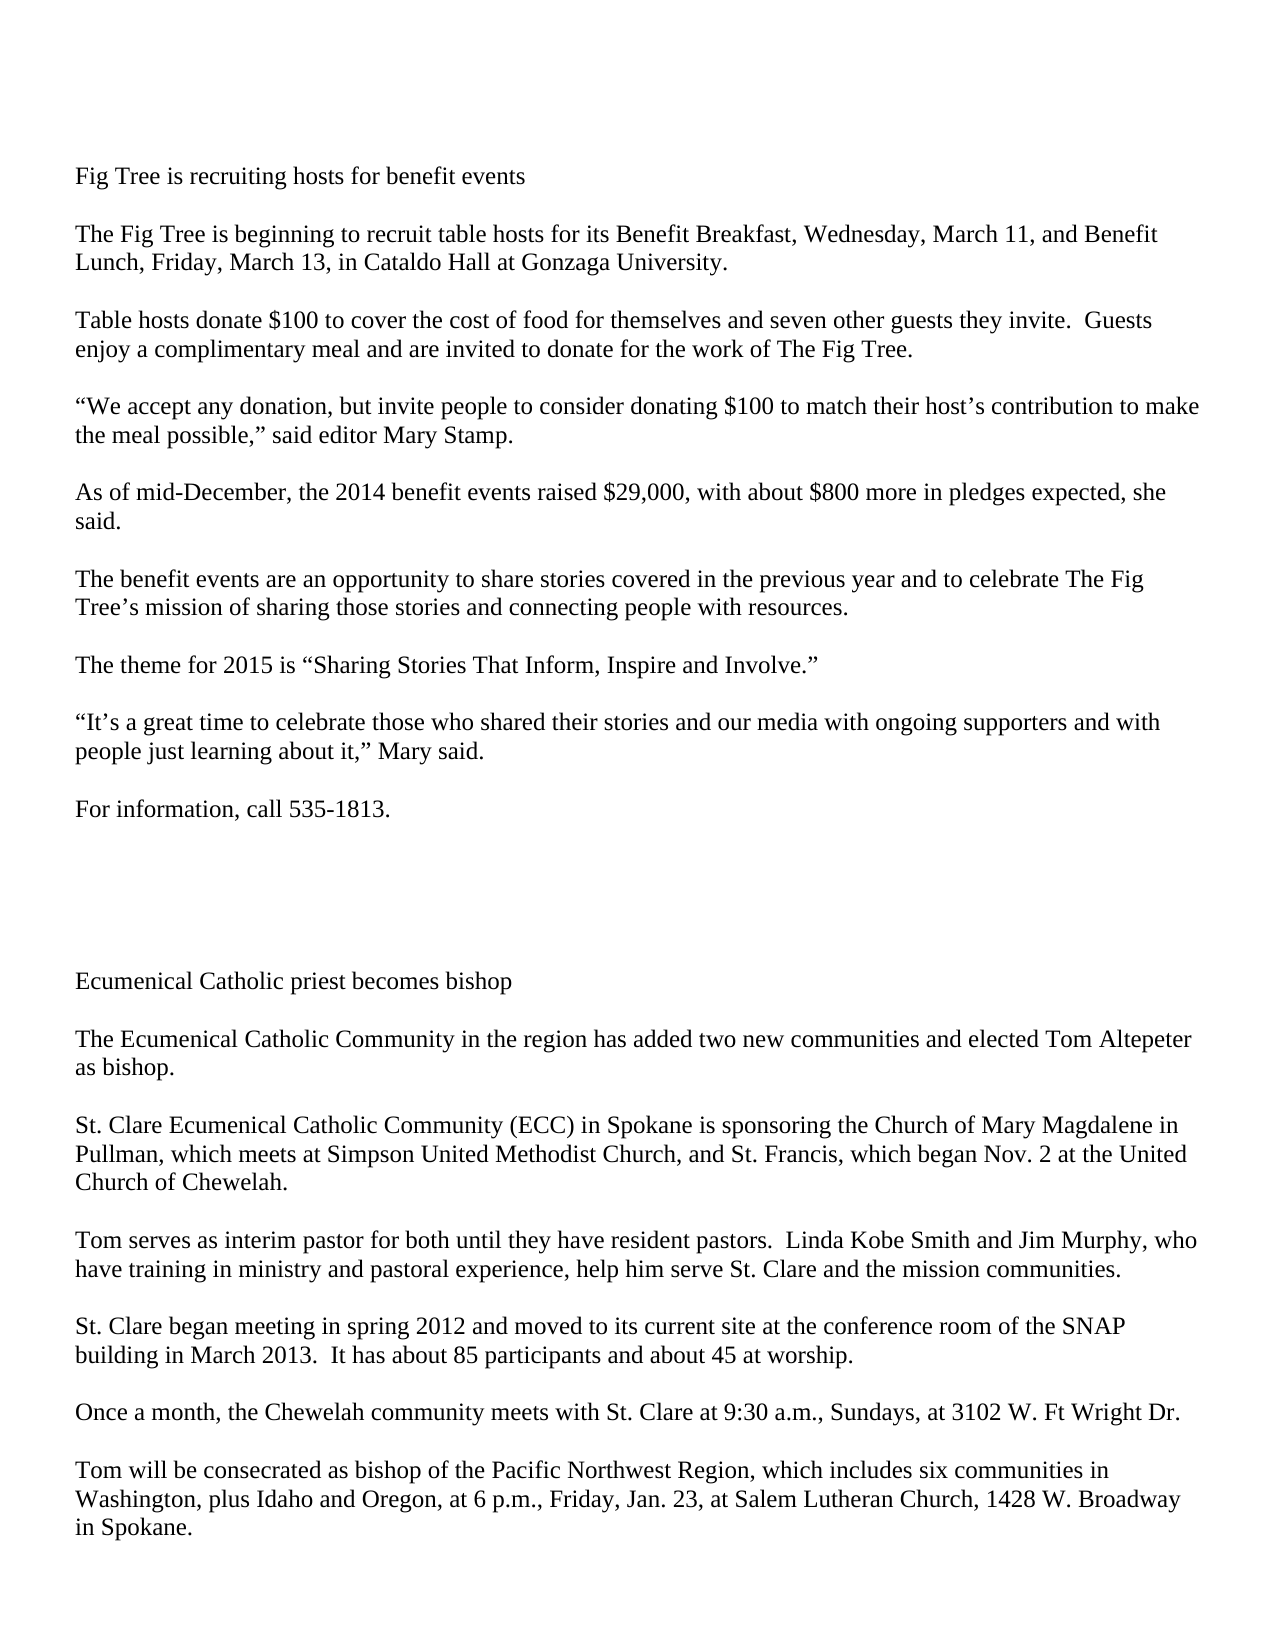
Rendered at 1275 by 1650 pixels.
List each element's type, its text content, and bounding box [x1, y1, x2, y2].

text Fig Tree is recruiting hosts for benefit events [75, 161, 1200, 190]
text “It’s a great time to celebrate those who shared their stories and our media with ongoing supporters and with people just learning about it,” Mary said. [75, 707, 1200, 765]
text As of mid-December, the 2014 benefit events raised $29,000, with about $800 more in pledges expected, she said. [75, 477, 1200, 535]
text The Fig Tree is beginning to recruit table hosts for its Benefit Breakfast, Wednesday, March 11, and Benefit Lunch, Friday, March 13, in Cataldo Hall at Gonzaga University. [75, 219, 1200, 276]
text Once a month, the Chewelah community meets with St. Clare at 9:30 a.m., Sundays, at 3102 W. Ft Wright Dr. [75, 1397, 1200, 1426]
text St. Clare Ecumenical Catholic Community (ECC) in Spokane is sponsoring the Church of Mary Magdalene in Pullman, which meets at Simpson United Methodist Church, and St. Francis, which began Nov. 2 at the United Church of Chewelah. [75, 1110, 1200, 1196]
text The Ecumenical Catholic Community in the region has added two new communities and elected Tom Altepeter as bishop. [75, 1024, 1200, 1081]
text The theme for 2015 is “Sharing Stories That Inform, Inspire and Involve.” [75, 650, 1200, 679]
text For information, call 535-1813. [75, 794, 1200, 822]
text Tom will be consecrated as bishop of the Pacific Northwest Region, which includes six communities in Washington, plus Idaho and Oregon, at 6 p.m., Friday, Jan. 23, at Salem Lutheran Church, 1428 W. Broadway in Spokane. [75, 1455, 1200, 1541]
text Ecumenical Catholic priest becomes bishop [75, 966, 1200, 995]
text “We accept any donation, but invite people to consider donating $100 to match their host’s contribution to make the meal possible,” said editor Mary Stamp. [75, 391, 1200, 449]
text St. Clare began meeting in spring 2012 and moved to its current site at the conference room of the SNAP building in March 2013. It has about 85 participants and about 45 at worship. [75, 1311, 1200, 1369]
text The benefit events are an opportunity to share stories covered in the previous year and to celebrate The Fig Tree’s mission of sharing those stories and connecting people with resources. [75, 564, 1200, 621]
text Table hosts donate $100 to cover the cost of food for themselves and seven other guests they invite. Guests enjoy a complimentary meal and are invited to donate for the work of The Fig Tree. [75, 305, 1200, 362]
text Tom serves as interim pastor for both until they have resident pastors. Linda Kobe Smith and Jim Murphy, who have training in ministry and pastoral experience, help him serve St. Clare and the mission communities. [75, 1225, 1200, 1282]
